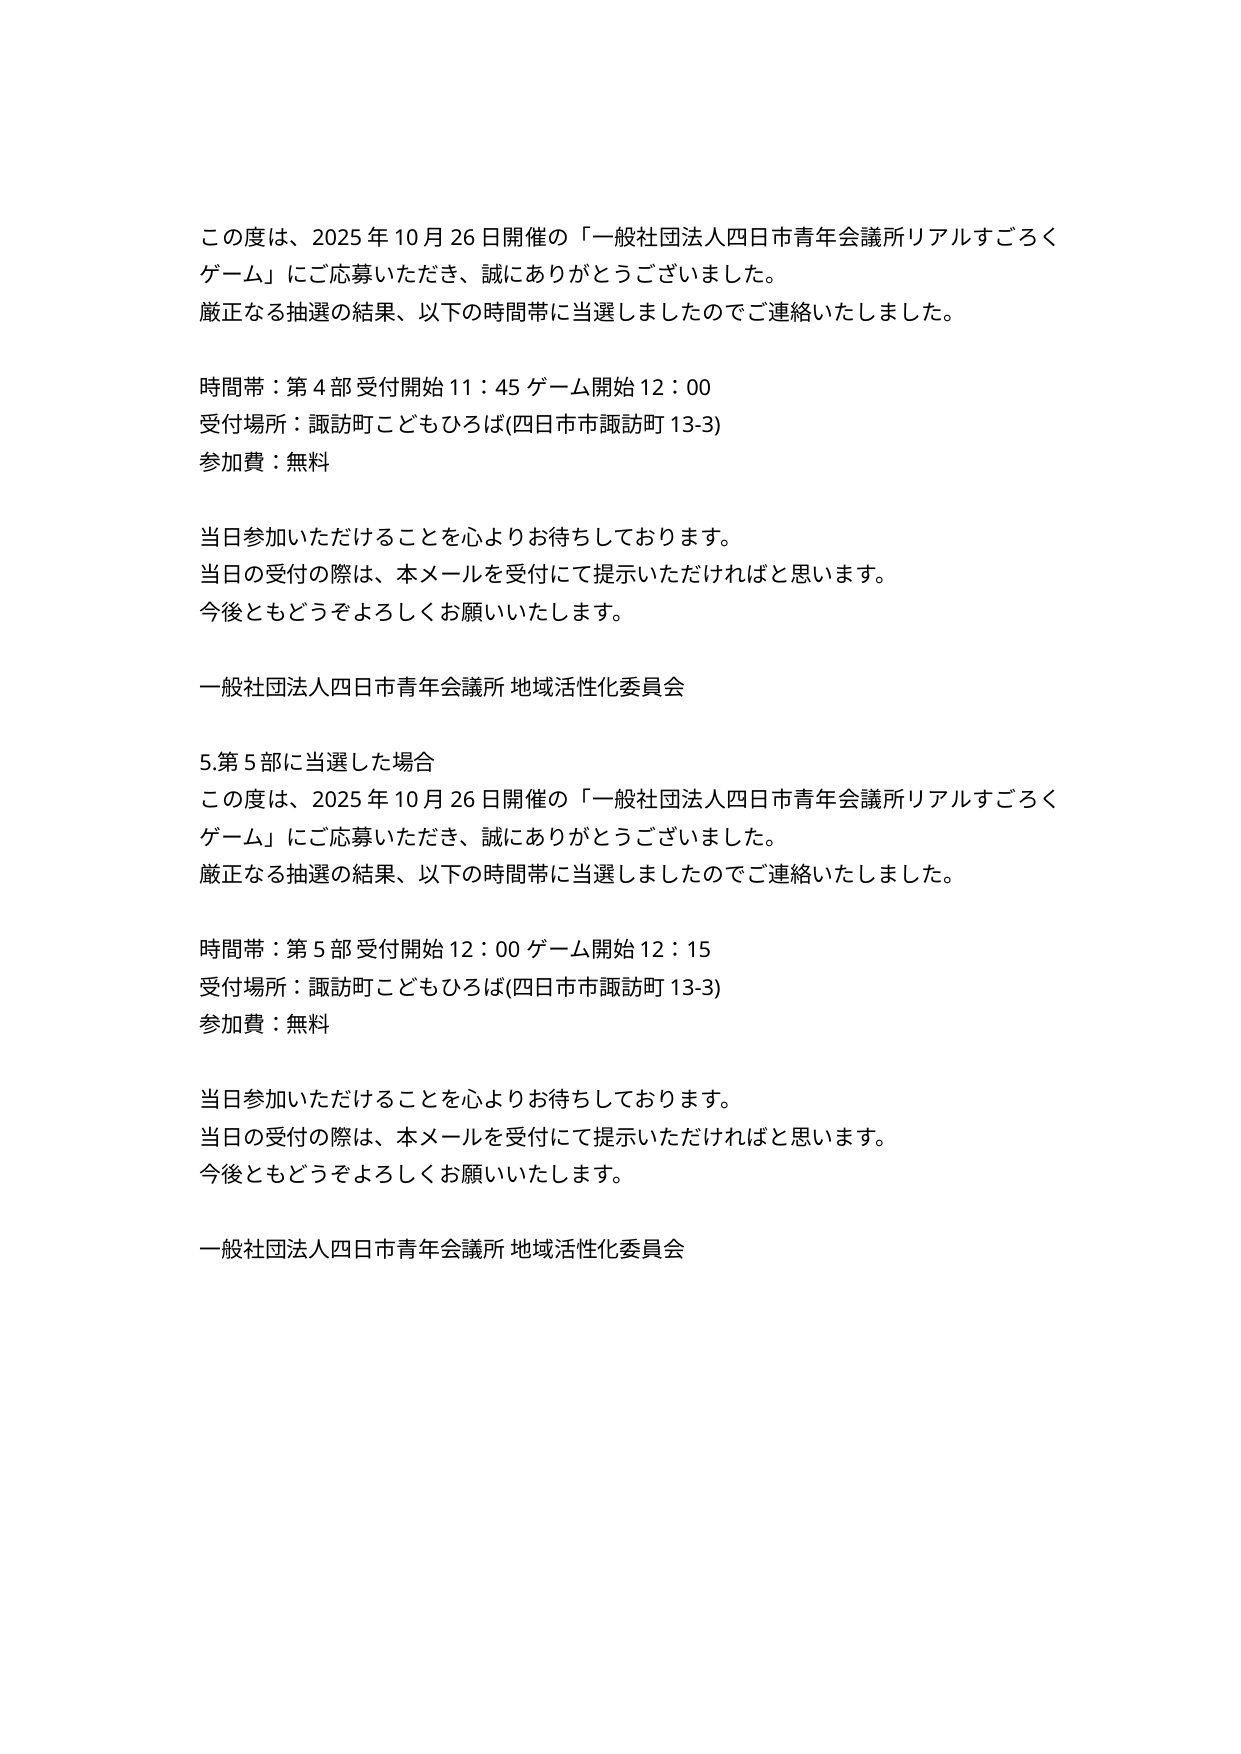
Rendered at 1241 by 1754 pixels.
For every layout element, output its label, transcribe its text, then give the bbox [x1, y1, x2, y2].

text 厳正なる抽選の結果、以下の時間帯に当選しましたのでご連絡いたしました。 [199, 854, 1063, 892]
text 当日参加いただけることを心よりお待ちしております。 [199, 517, 1063, 554]
text 今後ともどうぞよろしくお願いいたします。 [177, 1154, 1063, 1192]
text 当日参加いただけることを心よりお待ちしております。 [199, 1079, 1063, 1117]
text 参加費：無料 [199, 442, 1063, 479]
text 受付場所：諏訪町こどもひろば(四日市市諏訪町13-3) [199, 967, 1063, 1004]
text 今後ともどうぞよろしくお願いいたします。 [177, 592, 1063, 629]
text 当日の受付の際は、本メールを受付にて提示いただければと思います。 [199, 1117, 1063, 1154]
text 時間帯：第4部 受付開始11：45 ゲーム開始12：00 [199, 367, 1063, 404]
text 時間帯：第5部 受付開始12：00 ゲーム開始12：15 [199, 929, 1063, 967]
text この度は、2025年10月26日開催の「一般社団法人四日市青年会議所リアルすごろくゲーム」にご応募いただき、誠にありがとうございました。 [177, 217, 1063, 292]
text 一般社団法人四日市青年会議所 地域活性化委員会 [177, 667, 1063, 704]
text 5.第5部に当選した場合 [177, 742, 1063, 779]
text 参加費：無料 [199, 1004, 1063, 1042]
text 当日の受付の際は、本メールを受付にて提示いただければと思います。 [199, 554, 1063, 592]
text 受付場所：諏訪町こどもひろば(四日市市諏訪町13-3) [199, 404, 1063, 442]
text この度は、2025年10月26日開催の「一般社団法人四日市青年会議所リアルすごろくゲーム」にご応募いただき、誠にありがとうございました。 [177, 779, 1063, 854]
text 一般社団法人四日市青年会議所 地域活性化委員会 [177, 1229, 1063, 1267]
text 厳正なる抽選の結果、以下の時間帯に当選しましたのでご連絡いたしました。 [199, 292, 1063, 329]
